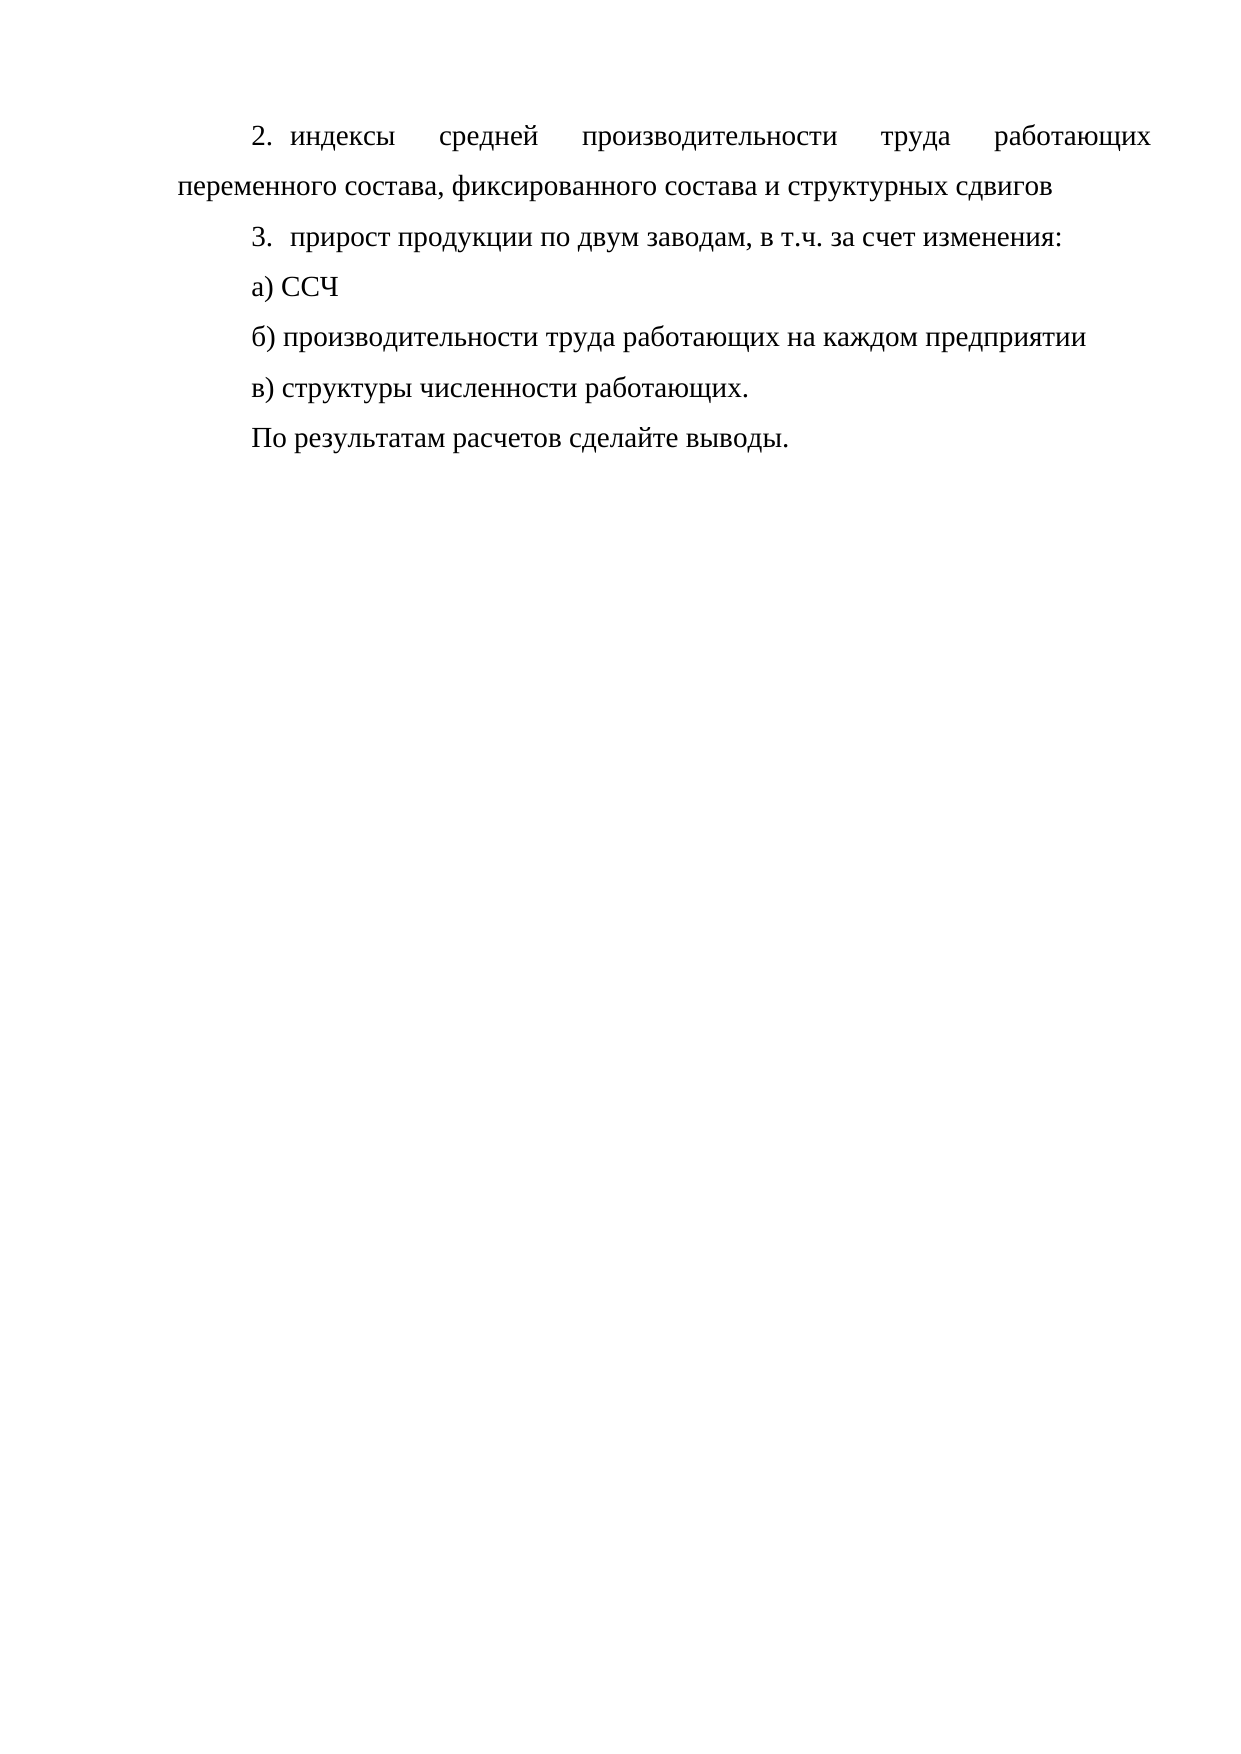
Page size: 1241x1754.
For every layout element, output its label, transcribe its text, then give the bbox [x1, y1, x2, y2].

list индексы средней производительности труда работающих переменного состава, фиксированного состава и структурных сдвигов [177, 118, 1152, 202]
text а) ССЧ [177, 269, 1152, 303]
text в) структуры численности работающих. [177, 370, 1152, 403]
list прирост продукции по двум заводам, в т.ч. за счет изменения: [177, 219, 1152, 252]
text б) производительности труда работающих на каждом предприятии [177, 319, 1152, 353]
text По результатам расчетов сделайте выводы. [177, 420, 1152, 453]
